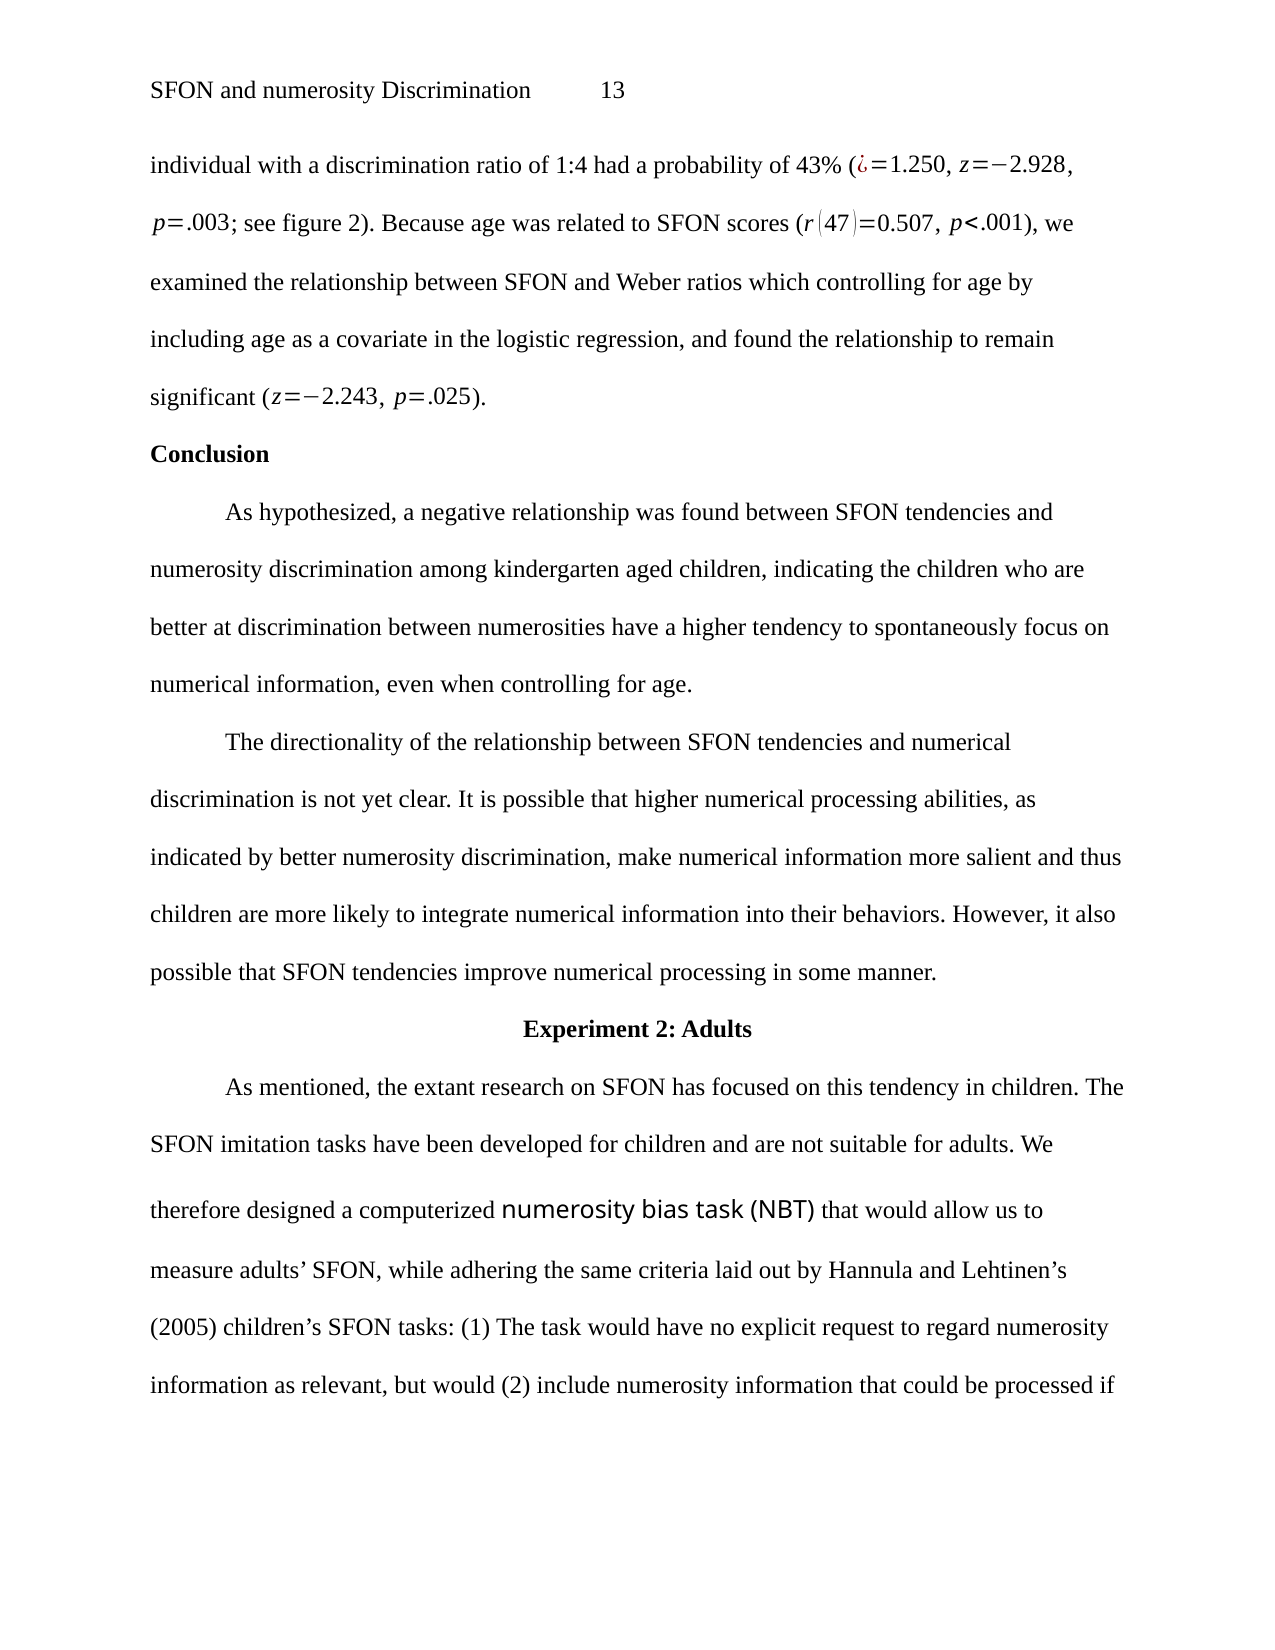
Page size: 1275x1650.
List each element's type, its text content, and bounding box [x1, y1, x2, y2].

subtitle Conclusion [150, 439, 1125, 468]
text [150, 1072, 1125, 1399]
text The directionality of the relationship between SFON tendencies and numerical discrimination is not yet clear. It is possible that higher numerical processing abilities, as indicated by better numerosity discrimination, make numerical information more salient and thus children are more likely to integrate numerical information into their behaviors. However, it also possible that SFON tendencies improve numerical processing in some manner. [150, 727, 1125, 986]
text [150, 150, 1125, 411]
text As hypothesized, a negative relationship was found between SFON tendencies and numerosity discrimination among kindergarten aged children, indicating the children who are better at discrimination between numerosities have a higher tendency to spontaneously focus on numerical information, even when controlling for age. [150, 497, 1125, 698]
subtitle Experiment 2: Adults [150, 1014, 1125, 1043]
